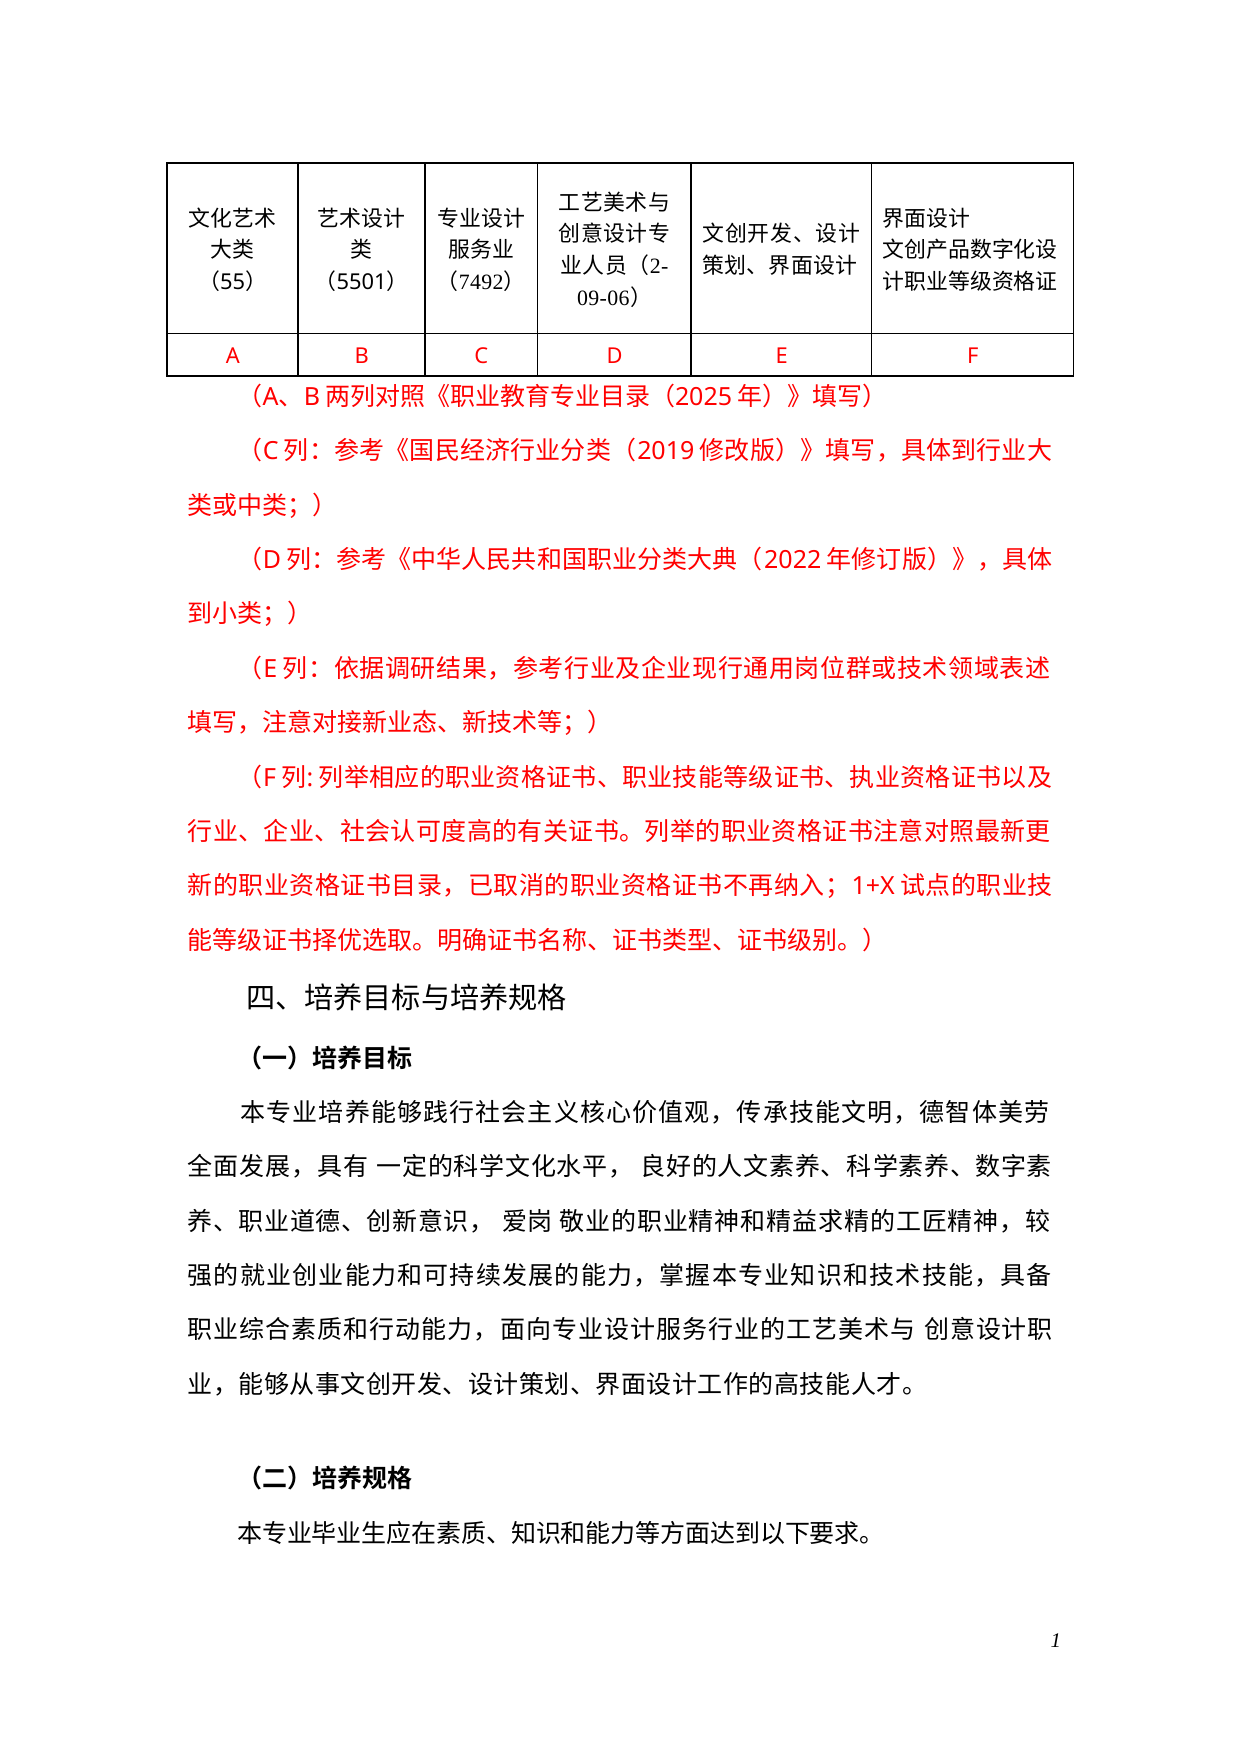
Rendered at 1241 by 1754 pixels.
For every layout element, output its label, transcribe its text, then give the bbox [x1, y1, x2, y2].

text （E列：依据调研结果，参考行业及企业现行通用岗位群或技术领域表述填写，注意对接新业态、新技术等；） [187, 648, 1053, 739]
table_cell 文化艺术大类（55） [168, 164, 297, 333]
table_cell 界面设计 文创产品数字化设计职业等级资格证 [872, 164, 1073, 333]
table_cell 专业设计服务业（7492） [426, 164, 537, 333]
text 四、培养目标与培养规格 [187, 974, 1053, 1017]
table_cell B [299, 334, 424, 375]
table_cell D [538, 334, 690, 375]
text （一）培养目标 [187, 1038, 1053, 1074]
table_cell F [872, 334, 1073, 375]
text （二）培养规格 [187, 1459, 1053, 1495]
text （A、B两列对照《职业教育专业目录（2025年）》填写） [187, 377, 1053, 413]
table_cell A [168, 334, 297, 375]
table_cell C [426, 334, 537, 375]
table_cell E [692, 334, 871, 375]
text 本专业毕业生应在素质、知识和能力等方面达到以下要求。 [187, 1513, 1053, 1549]
table_cell 艺术设计类（5501） [299, 164, 424, 333]
text （F列: 列举相应的职业资格证书、职业技能等级证书、执业资格证书以及行业、企业、社会认可度高的有关证书。列举的职业资格证书注意对照最新更新的职业资格证书目录，已取消的职业资格证书不再纳入；1+X试点的职业技能等级证书择优选取。明确证书名称、证书类型、证书级别。） [187, 757, 1053, 956]
text （C列：参考《国民经济行业分类（2019修改版）》填写，具体到行业大类或中类；） [187, 431, 1053, 521]
table_cell 文创开发、设计策划、界面设计 [692, 164, 871, 333]
text 本专业培养能够践行社会主义核心价值观，传承技能文明，德智体美劳全面发展，具有 一定的科学文化水平， 良好的人文素养、科学素养、数字素养、职业道德、创新意识， 爱岗 敬业的职业精神和精益求精的工匠精神，较强的就业创业能力和可持续发展的能力，掌握本专业知识和技术技能，具备职业综合素质和行动能力，面向专业设计服务行业的工艺美术与 创意设计职业，能够从事文创开发、设计策划、界面设计工作的高技能人才。 [187, 1092, 1053, 1401]
table_cell 工艺美术与创意设计专业人员（2-09-06） [538, 164, 690, 333]
text （D列：参考《中华人民共和国职业分类大典（2022年修订版）》，具体到小类；） [187, 539, 1053, 630]
